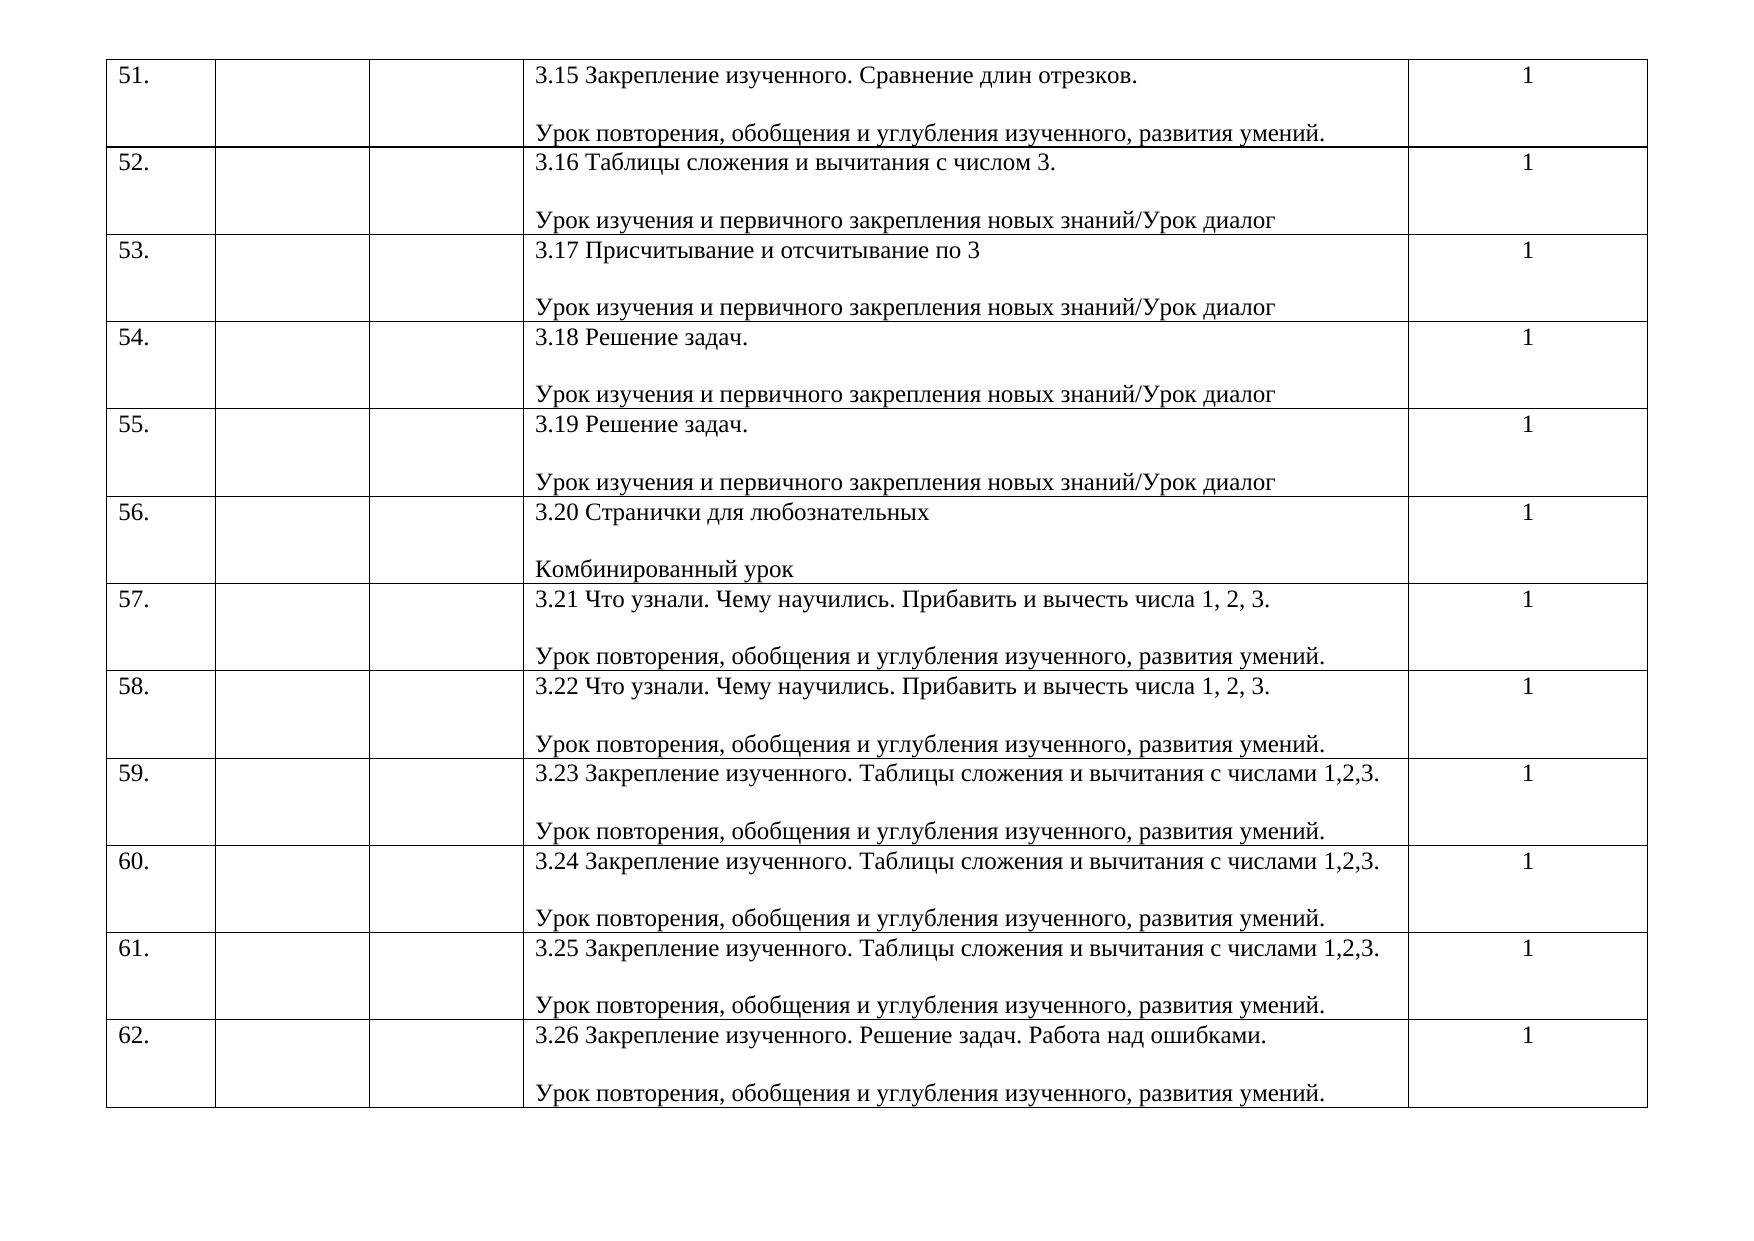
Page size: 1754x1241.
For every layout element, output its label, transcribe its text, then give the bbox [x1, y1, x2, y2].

table_cell 52. [107, 148, 215, 234]
table_cell 57. [107, 584, 215, 670]
table_cell [370, 759, 523, 845]
table_cell 3.18 Решение задач. Урок изучения и первичного закрепления новых знаний/Урок диалог [524, 322, 1408, 408]
table_cell 59. [107, 759, 215, 845]
table_cell 1 [1409, 933, 1647, 1019]
table_cell [370, 60, 523, 146]
table_cell 1 [1409, 235, 1647, 321]
table_cell 1 [1409, 60, 1647, 146]
table_cell 3.22 Что узнали. Чему научились. Прибавить и вычесть числа 1, 2, 3. Урок повторения, обобщения и углубления изученного, развития умений. [524, 671, 1408, 757]
table_cell 3.17 Присчитывание и отсчитывание по 3 Урок изучения и первичного закрепления новых знаний/Урок диалог [524, 235, 1408, 321]
table_cell [216, 60, 369, 146]
table_cell [370, 671, 523, 757]
table_cell 1 [1409, 759, 1647, 845]
table_cell 53. [107, 235, 215, 321]
table_cell 55. [107, 409, 215, 496]
table_cell [216, 584, 369, 670]
table_cell [216, 671, 369, 757]
table_cell [216, 1020, 369, 1107]
table_cell 3.15 Закрепление изученного. Сравнение длин отрезков. Урок повторения, обобщения и углубления изученного, развития умений. [524, 60, 1408, 146]
table_cell [370, 235, 523, 321]
table_cell 54. [107, 322, 215, 408]
table_cell 58. [107, 671, 215, 757]
table_cell [216, 759, 369, 845]
table_cell 1 [1409, 148, 1647, 234]
table_cell 1 [1409, 584, 1647, 670]
table_cell 3.23 Закрепление изученного. Таблицы сложения и вычитания с числами 1,2,3. Урок повторения, обобщения и углубления изученного, развития умений. [524, 759, 1408, 845]
table_cell 3.20 Странички для любознательных Комбинированный урок [524, 497, 1408, 583]
table_cell [370, 933, 523, 1019]
table_cell 1 [1409, 497, 1647, 583]
table_cell [370, 846, 523, 932]
table_cell 1 [1409, 846, 1647, 932]
table_cell 61. [107, 933, 215, 1019]
table_cell [216, 846, 369, 932]
table_cell [370, 409, 523, 496]
table_cell 1 [1409, 1020, 1647, 1107]
table_cell [216, 322, 369, 408]
table_cell 3.25 Закрепление изученного. Таблицы сложения и вычитания с числами 1,2,3. Урок повторения, обобщения и углубления изученного, развития умений. [524, 933, 1408, 1019]
table_cell [370, 584, 523, 670]
table_cell [370, 1020, 523, 1107]
table_cell [216, 235, 369, 321]
table_cell 1 [1409, 322, 1647, 408]
table_cell [370, 148, 523, 234]
table_cell [216, 497, 369, 583]
table_cell 56. [107, 497, 215, 583]
table_cell 1 [1409, 409, 1647, 496]
table_cell 60. [107, 846, 215, 932]
table_cell 3.24 Закрепление изученного. Таблицы сложения и вычитания с числами 1,2,3. Урок повторения, обобщения и углубления изученного, развития умений. [524, 846, 1408, 932]
table_cell 1 [1409, 671, 1647, 757]
table_cell [370, 497, 523, 583]
table_cell [216, 409, 369, 496]
table_cell 62. [107, 1020, 215, 1107]
table_cell [370, 322, 523, 408]
table_cell [216, 148, 369, 234]
table_cell 3.26 Закрепление изученного. Решение задач. Работа над ошибками. Урок повторения, обобщения и углубления изученного, развития умений. [524, 1020, 1408, 1107]
table_cell 3.21 Что узнали. Чему научились. Прибавить и вычесть числа 1, 2, 3. Урок повторения, обобщения и углубления изученного, развития умений. [524, 584, 1408, 670]
table_cell 3.16 Таблицы сложения и вычитания с числом 3. Урок изучения и первичного закрепления новых знаний/Урок диалог [524, 148, 1408, 234]
table_cell [216, 933, 369, 1019]
table_cell 51. [107, 60, 215, 146]
table_cell 3.19 Решение задач. Урок изучения и первичного закрепления новых знаний/Урок диалог [524, 409, 1408, 496]
